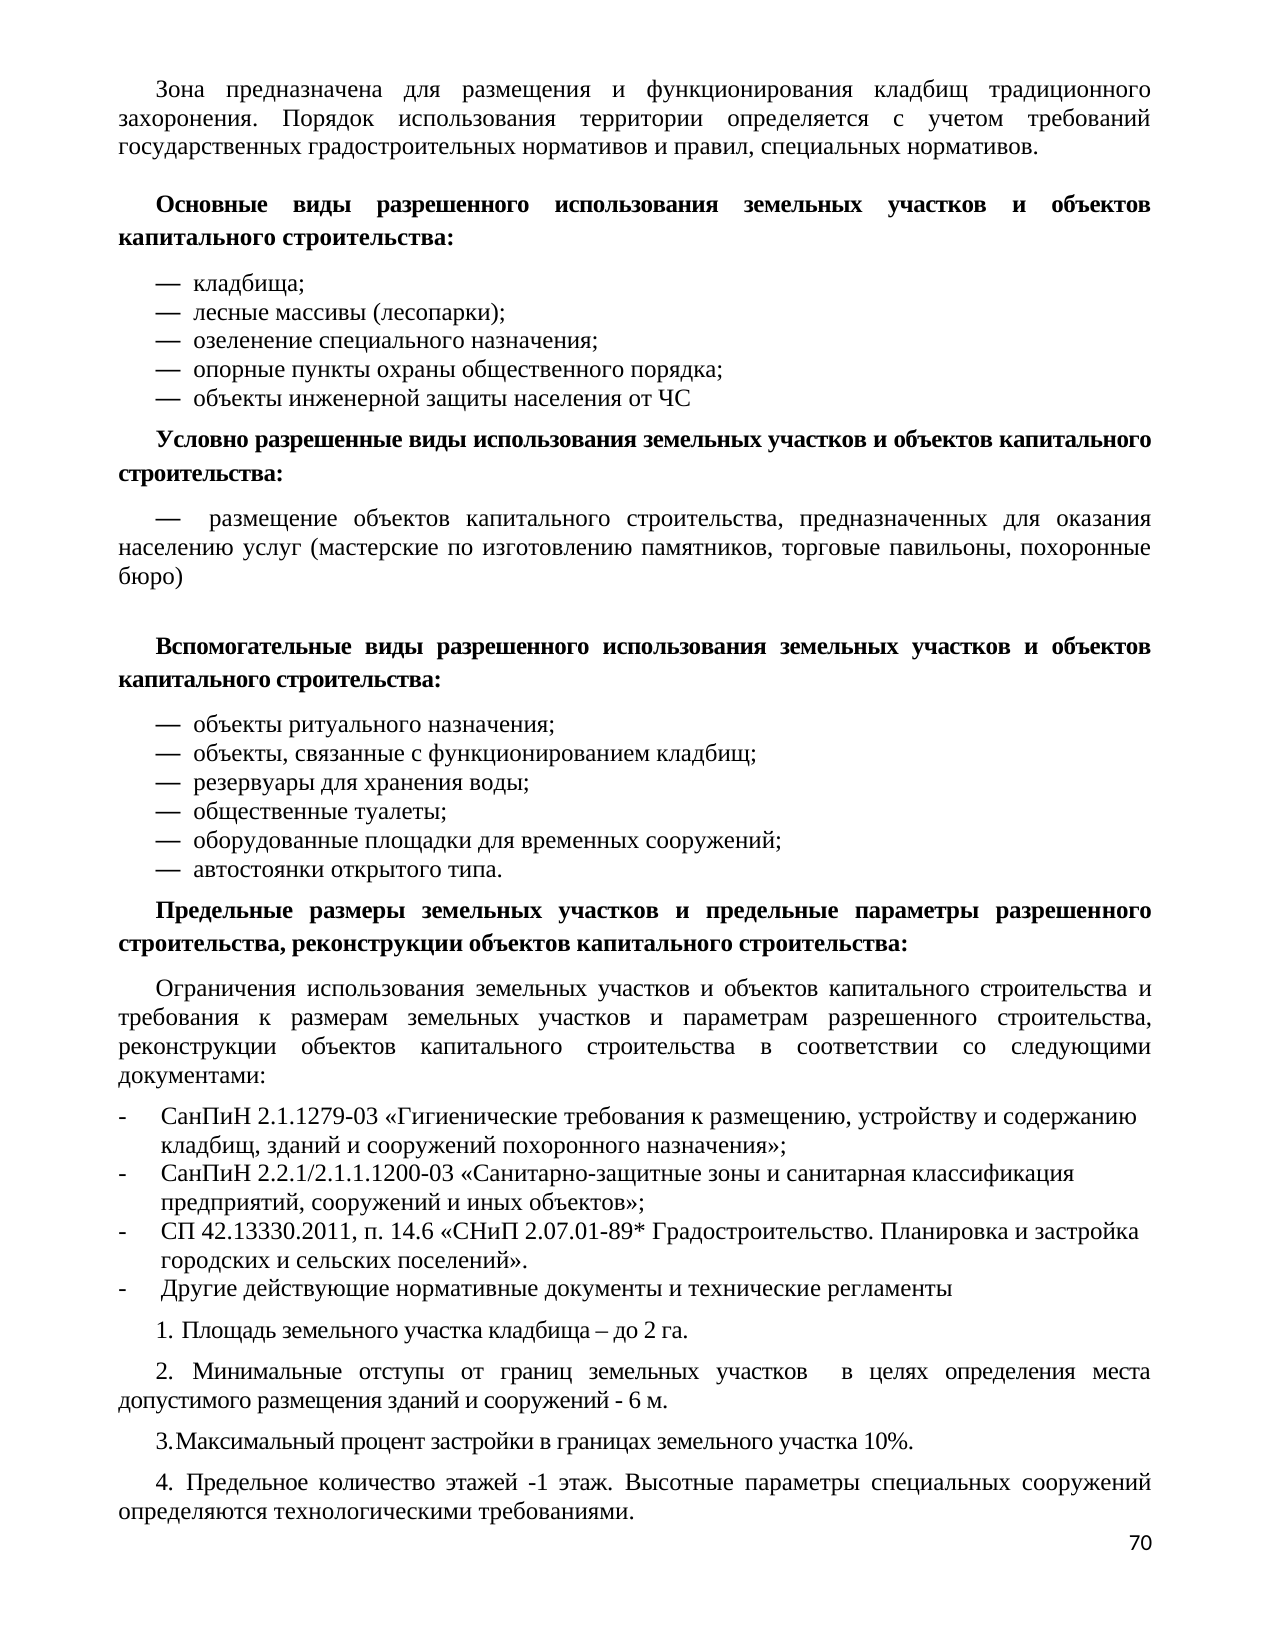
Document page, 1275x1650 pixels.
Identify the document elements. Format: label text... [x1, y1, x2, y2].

list объекты инженерной защиты населения от ЧС [118, 383, 1152, 412]
list озеленение специального назначения; [118, 326, 1152, 354]
list оборудованные площадки для временных сооружений; [118, 825, 1152, 853]
list Максимальный процент застройки в границах земельного участка 10%. [118, 1426, 1152, 1455]
list Минимальные отступы от границ земельных участков в целях определения места допустимого размещения зданий и сооружений - 6 м. [118, 1356, 1152, 1413]
text Вспомогательные виды разрешенного использования земельных участков и объектов капитального строительства: [118, 631, 1152, 692]
list опорные пункты охраны общественного порядка; [118, 354, 1152, 383]
list СанПиН 2.1.1279-03 «Гигиенические требования к размещению, устройству и содержанию кладбищ, зданий и сооружений похоронного назначения»; [118, 1101, 1152, 1158]
list Предельное количество этажей -1 этаж. Высотные параметры специальных сооружений определяются технологическими требованиями. [118, 1467, 1152, 1525]
list резервуары для хранения воды; [118, 767, 1152, 796]
list Другие действующие нормативные документы и технические регламенты [118, 1273, 1152, 1302]
list Площадь земельного участка кладбища – до 2 га. [118, 1315, 1152, 1343]
list лесные массивы (лесопарки); [118, 297, 1152, 326]
text Основные виды разрешенного использования земельных участков и объектов капитального строительства: [118, 189, 1152, 251]
list автостоянки открытого типа. [118, 853, 1152, 882]
text Ограничения использования земельных участков и объектов капитального строительства и требования к размерам земельных участков и параметрам разрешенного строительства, реконструкции объектов капитального строительства в соответствии со следующими документами: [118, 973, 1152, 1088]
text Зона предназначена для размещения и функционирования кладбищ традиционного захоронения. Порядок использования территории определяется с учетом требований государственных градостроительных нормативов и правил, специальных нормативов. [118, 74, 1152, 160]
list размещение объектов капитального строительства, предназначенных для оказания населению услуг (мастерские по изготовлению памятников, торговые павильоны, похоронные бюро) [118, 503, 1152, 589]
list СП 42.13330.2011, п. 14.6 «СНиП 2.07.01-89* Градостроительство. Планировка и застройка городских и сельских поселений». [118, 1216, 1152, 1273]
text Предельные размеры земельных участков и предельные параметры разрешенного строительства, реконструкции объектов капитального строительства: [118, 895, 1152, 957]
list кладбища; [118, 268, 1152, 297]
list общественные туалеты; [118, 796, 1152, 825]
list СанПиН 2.2.1/2.1.1.1200-03 «Санитарно-защитные зоны и санитарная классификация предприятий, сооружений и иных объектов»; [118, 1158, 1152, 1216]
list объекты ритуального назначения; [118, 709, 1152, 738]
text Условно разрешенные виды использования земельных участков и объектов капитального строительства: [118, 424, 1152, 486]
list объекты, связанные с функционированием кладбищ; [118, 738, 1152, 767]
